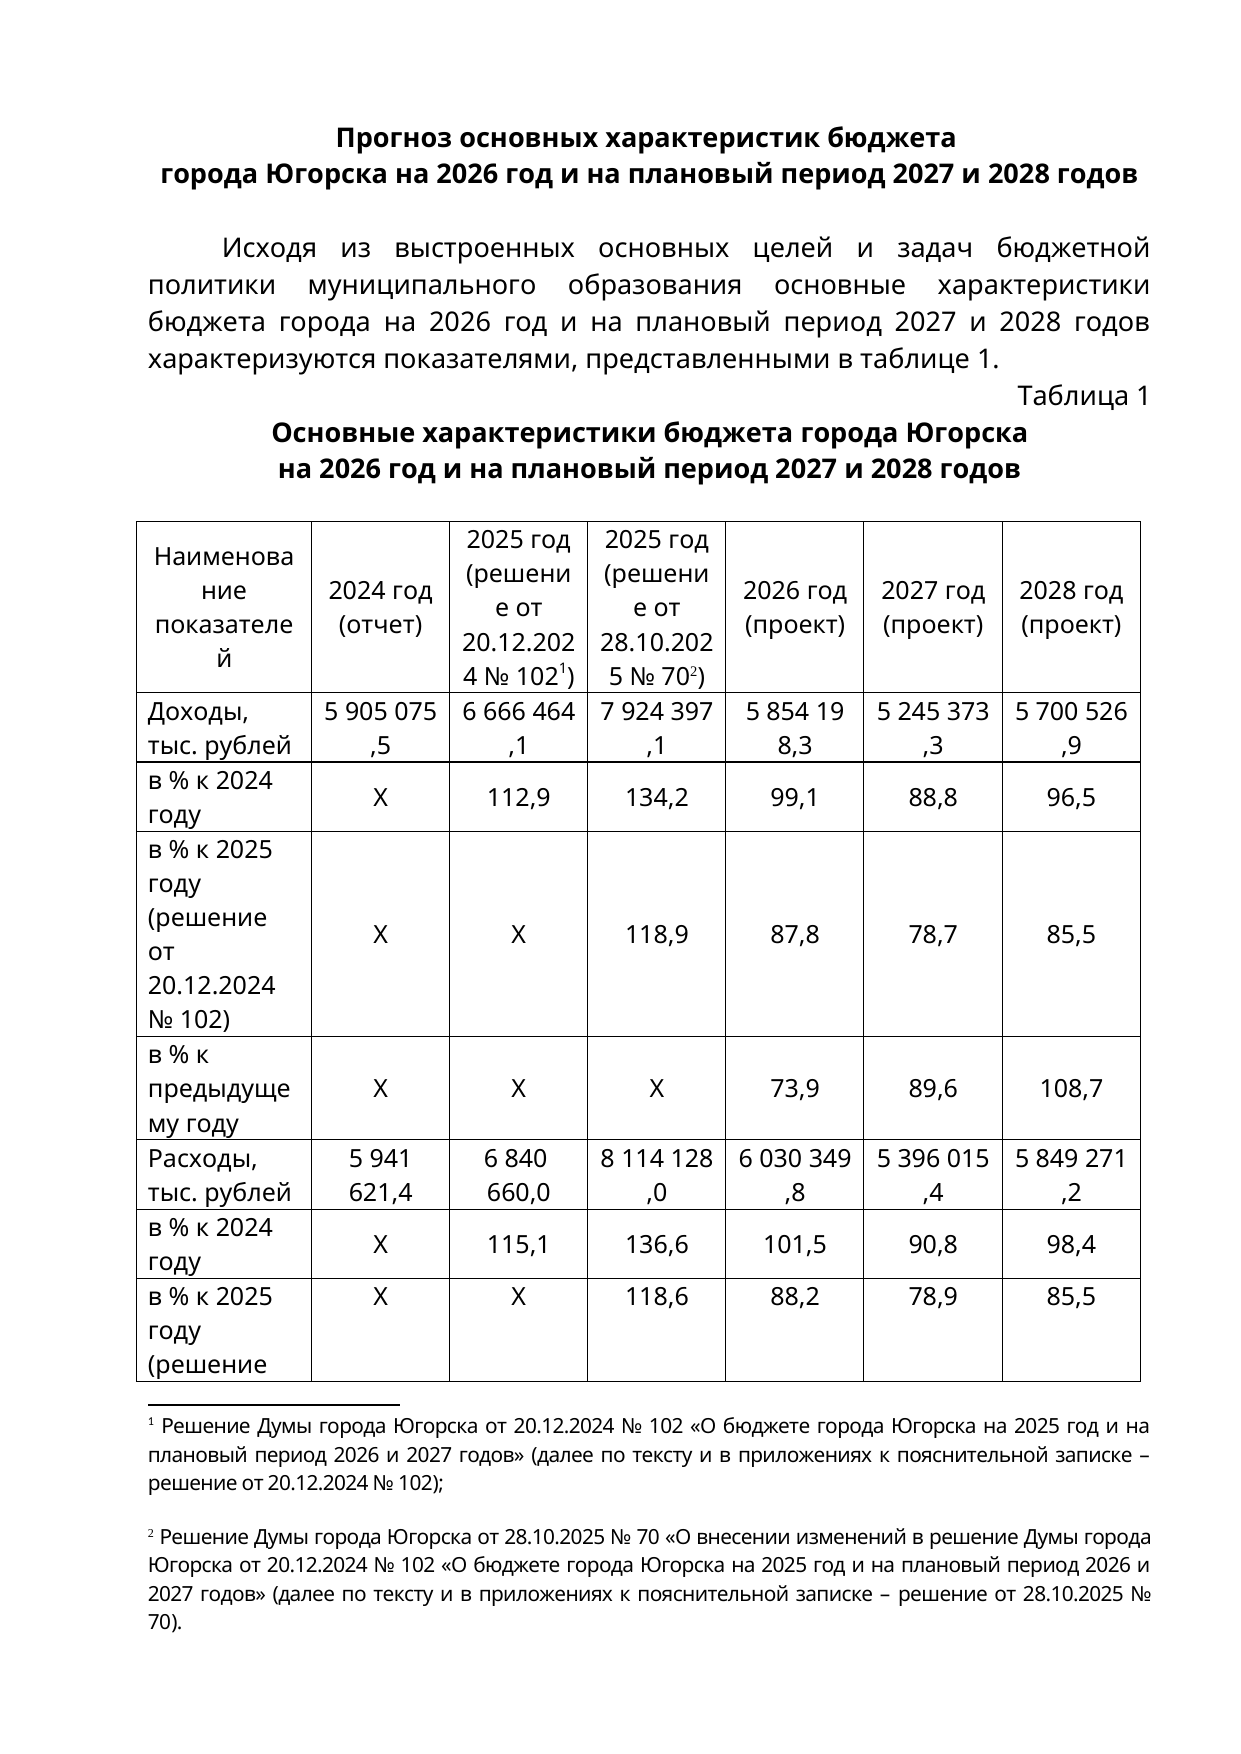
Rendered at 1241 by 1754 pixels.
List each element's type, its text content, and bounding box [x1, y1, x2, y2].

table_cell Расходы, тыс. рублей [137, 1140, 311, 1208]
text Исходя из выстроенных основных целей и задач бюджетной политики муниципального образования основные характеристики бюджета города на 2026 год и на плановый период 2027 и 2028 годов характеризуются показателями, представленными в таблице 1. [148, 229, 1152, 376]
table_cell 5 849 271,2 [1003, 1140, 1140, 1208]
table_cell 87,8 [726, 832, 863, 1036]
table_cell 6 840 660,0 [450, 1140, 587, 1208]
table_cell 118,6 [588, 1279, 725, 1381]
table_cell 5 854 198,3 [726, 693, 863, 761]
table_cell Х [450, 1037, 587, 1139]
table_cell 78,7 [864, 832, 1002, 1036]
table_cell 6 030 349,8 [726, 1140, 863, 1208]
table_cell 134,2 [588, 763, 725, 831]
table_cell 98,4 [1003, 1210, 1140, 1278]
table_cell Х [312, 1279, 449, 1381]
table_cell 73,9 [726, 1037, 863, 1139]
table_cell 88,8 [864, 763, 1002, 831]
table_cell 88,2 [726, 1279, 863, 1381]
table_cell 7 924 397,1 [588, 693, 725, 761]
table_cell в % к 2024 году [137, 1210, 311, 1278]
text Таблица 1 [148, 376, 1152, 413]
table_cell Х [312, 832, 449, 1036]
text Основные характеристики бюджета города Югорска [148, 413, 1152, 450]
table_cell 89,6 [864, 1037, 1002, 1139]
table_cell Х [450, 832, 587, 1036]
table_cell 108,7 [1003, 1037, 1140, 1139]
table_cell 5 396 015,4 [864, 1140, 1002, 1208]
text на 2026 год и на плановый период 2027 и 2028 годов [148, 450, 1152, 487]
table_cell 96,5 [1003, 763, 1140, 831]
table_cell 8 114 128,0 [588, 1140, 725, 1208]
table_cell Доходы, тыс. рублей [137, 693, 311, 761]
table_cell в % к 2025 году (решение от 20.12.2024 № 102) [137, 832, 311, 1036]
table_cell 5 245 373,3 [864, 693, 1002, 761]
table_header 2026 год (проект) [726, 522, 863, 692]
table_cell в % к 2025 году (решение от 20.12.2024 № 102) [137, 1279, 311, 1381]
table_cell Х [588, 1037, 725, 1139]
table_cell 78,9 [864, 1279, 1002, 1381]
table_cell в % к предыдущему году [137, 1037, 311, 1139]
table_cell Х [450, 1279, 587, 1381]
table_cell 85,5 [1003, 832, 1140, 1036]
table_header 2028 год (проект) [1003, 522, 1140, 692]
text Прогноз основных характеристик бюджета города Югорска на 2026 год и на плановый период 2027 и 2028 годов [148, 118, 1152, 192]
table_cell 101,5 [726, 1210, 863, 1278]
table_cell 118,9 [588, 832, 725, 1036]
table_cell 5 941 621,4 [312, 1140, 449, 1208]
table_cell 85,5 [1003, 1279, 1140, 1381]
table_cell Х [312, 1210, 449, 1278]
table_cell 115,1 [450, 1210, 587, 1278]
table_header Наименование показателей [137, 522, 311, 692]
table_cell 6 666 464,1 [450, 693, 587, 761]
table_cell 5 700 526,9 [1003, 693, 1140, 761]
table_cell 5 905 075,5 [312, 693, 449, 761]
table_header 2025 год (решение от 20.12.2024 № 1021) [450, 522, 587, 692]
table_cell 90,8 [864, 1210, 1002, 1278]
table_cell Х [312, 1037, 449, 1139]
table_cell Х [312, 763, 449, 831]
table_header 2024 год (отчет) [312, 522, 449, 692]
table_header 2027 год (проект) [864, 522, 1002, 692]
table_cell 112,9 [450, 763, 587, 831]
table_cell в % к 2024 году [137, 763, 311, 831]
table_cell 136,6 [588, 1210, 725, 1278]
table_cell 99,1 [726, 763, 863, 831]
table_header 2025 год (решение от 28.10.2025 № 70) [588, 522, 725, 692]
